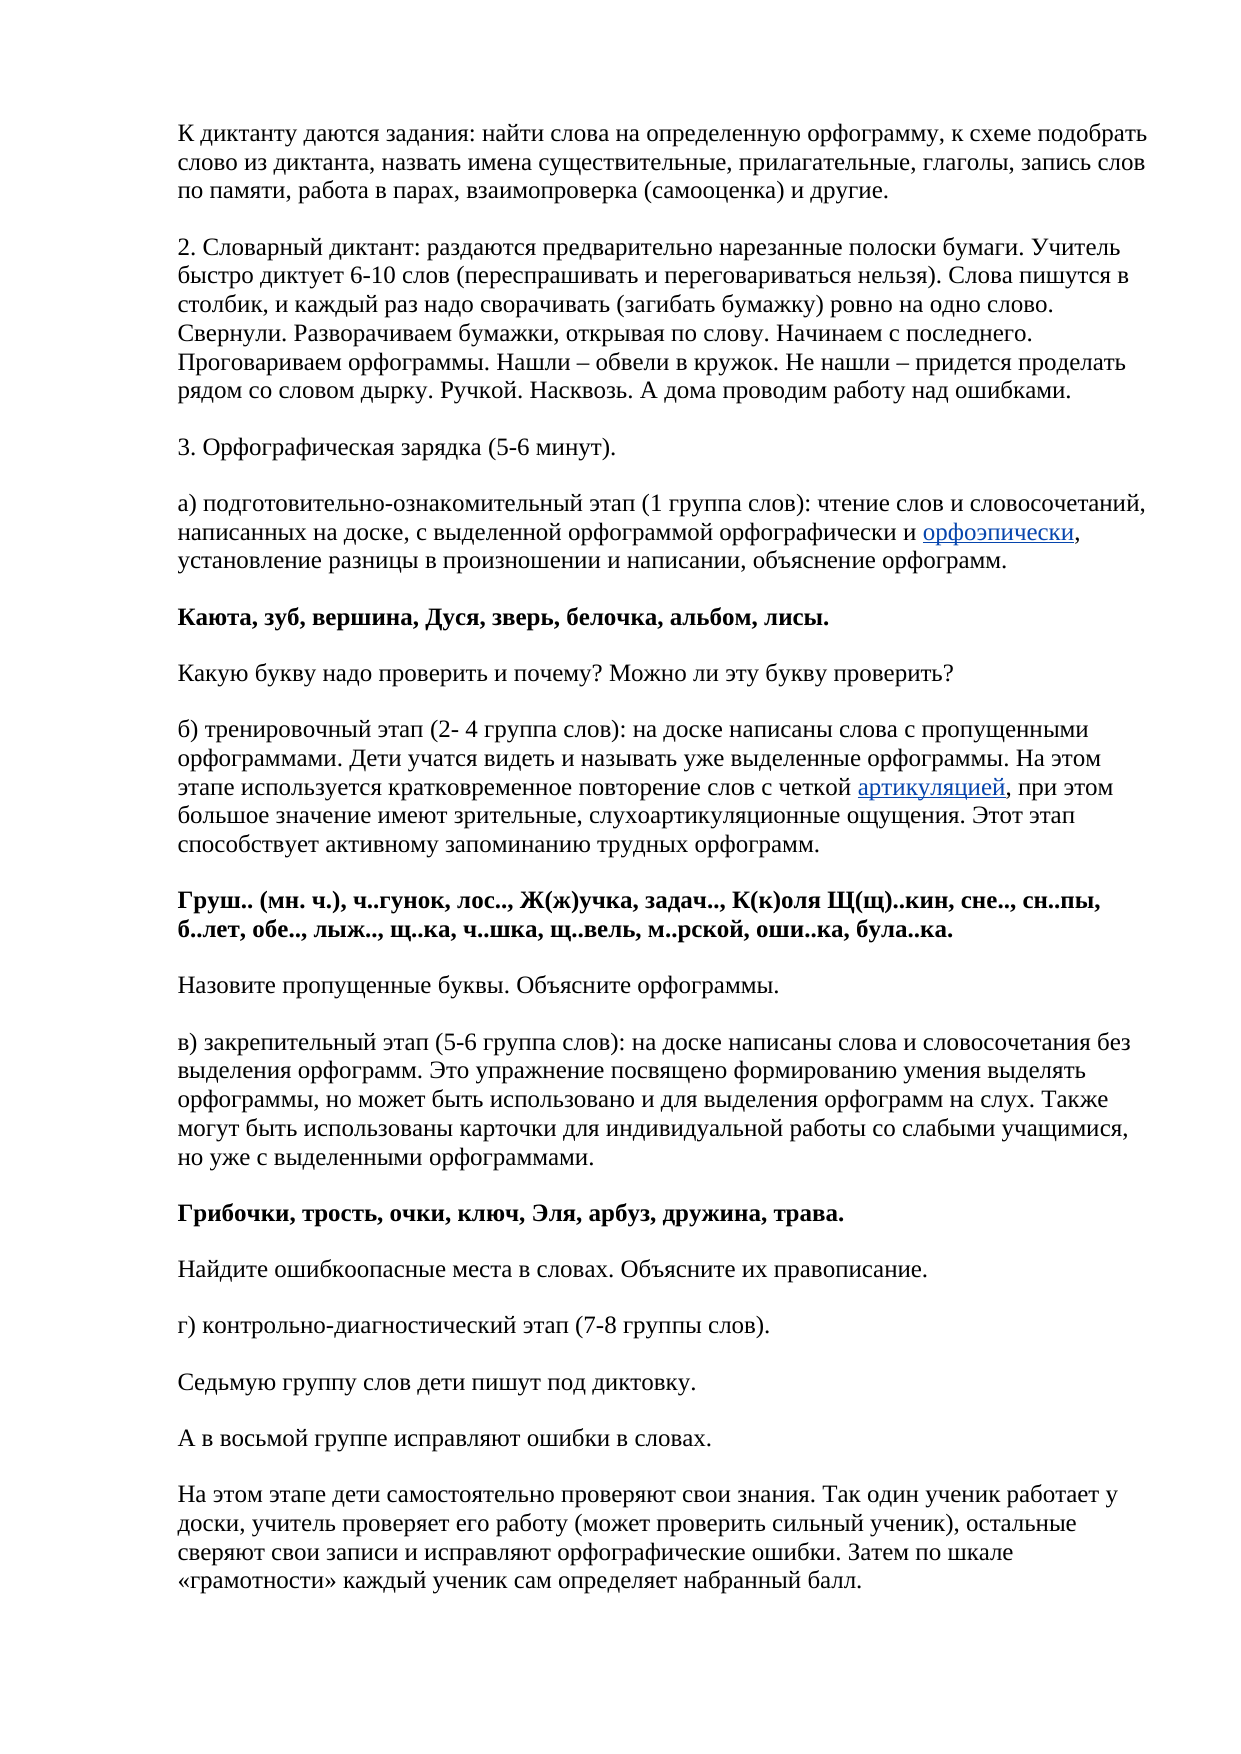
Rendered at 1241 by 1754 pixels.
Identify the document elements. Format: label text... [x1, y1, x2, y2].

text в) закрепительный этап (5-6 группа слов): на доске написаны слова и словосочетания без выделения орфограмм. Это упражнение посвящено формированию умения выделять орфограммы, но может быть использовано и для выделения орфограмм на слух. Также могут быть использованы карточки для индивидуальной работы со слабыми учащимися, но уже с выделенными орфограммами. [177, 1027, 1152, 1171]
text На этом этапе дети самостоятельно проверяют свои знания. Так один ученик работает у доски, учитель проверяет его работу (может проверить сильный ученик), остальные сверяют свои записи и исправляют орфографические ошибки. Затем по шкале «грамотности» каждый ученик сам определяет набранный балл. [177, 1479, 1152, 1594]
text Назовите пропущенные буквы. Объясните орфограммы. [177, 971, 1152, 999]
text 3. Орфографическая зарядка (5-6 минут). [177, 432, 1152, 461]
text г) контрольно-диагностический этап (7-8 группы слов). [177, 1311, 1152, 1339]
text Найдите ошибкоопасные места в словах. Объясните их правописание. [177, 1254, 1152, 1283]
text а) подготовительно-ознакомительный этап (1 группа слов): чтение слов и словосочетаний, написанных на доске, с выделенной орфограммой орфографически и орфоэпически, установление разницы в произношении и написании, объяснение орфограмм. [177, 488, 1152, 574]
text 2. Словарный диктант: раздаются предварительно нарезанные полоски бумаги. Учитель быстро диктует 6-10 слов (переспрашивать и переговариваться нельзя). Слова пишутся в столбик, и каждый раз надо сворачивать (загибать бумажку) ровно на одно слово. Свернули. Разворачиваем бумажки, открывая по слову. Начинаем с последнего. Проговариваем орфограммы. Нашли – обвели в кружок. Не нашли – придется проделать рядом со словом дырку. Ручкой. Насквозь. А дома проводим работу над ошибками. [177, 232, 1152, 404]
text Груш.. (мн. ч.), ч..гунок, лос.., Ж(ж)учка, задач.., К(к)оля Щ(щ)..кин, сне.., сн..пы, б..лет, обе.., лыж.., щ..ка, ч..шка, щ..вель, м..рской, оши..ка, була..ка. [177, 886, 1152, 943]
text Какую букву надо проверить и почему? Можно ли эту букву проверить? [177, 658, 1152, 687]
text Седьмую группу слов дети пишут под диктовку. [177, 1367, 1152, 1396]
text Грибочки, трость, очки, ключ, Эля, арбуз, дружина, трава. [177, 1198, 1152, 1227]
text А в восьмой группе исправляют ошибки в словах. [177, 1423, 1152, 1452]
text б) тренировочный этап (2- 4 группа слов): на доске написаны слова с пропущенными орфограммами. Дети учатся видеть и называть уже выделенные орфограммы. На этом этапе используется кратковременное повторение слов с четкой артикуляцией, при этом большое значение имеют зрительные, слухоартикуляционные ощущения. Этот этап способствует активному запоминанию трудных орфограмм. [177, 714, 1152, 858]
text Каюта, зуб, вершина, Дуся, зверь, белочка, альбом, лисы. [177, 602, 1152, 631]
text К диктанту даются задания: найти слова на определенную орфограмму, к схеме подобрать слово из диктанта, назвать имена существительные, прилагательные, глаголы, запись слов по памяти, работа в парах, взаимопроверка (самооценка) и другие. [177, 118, 1152, 204]
